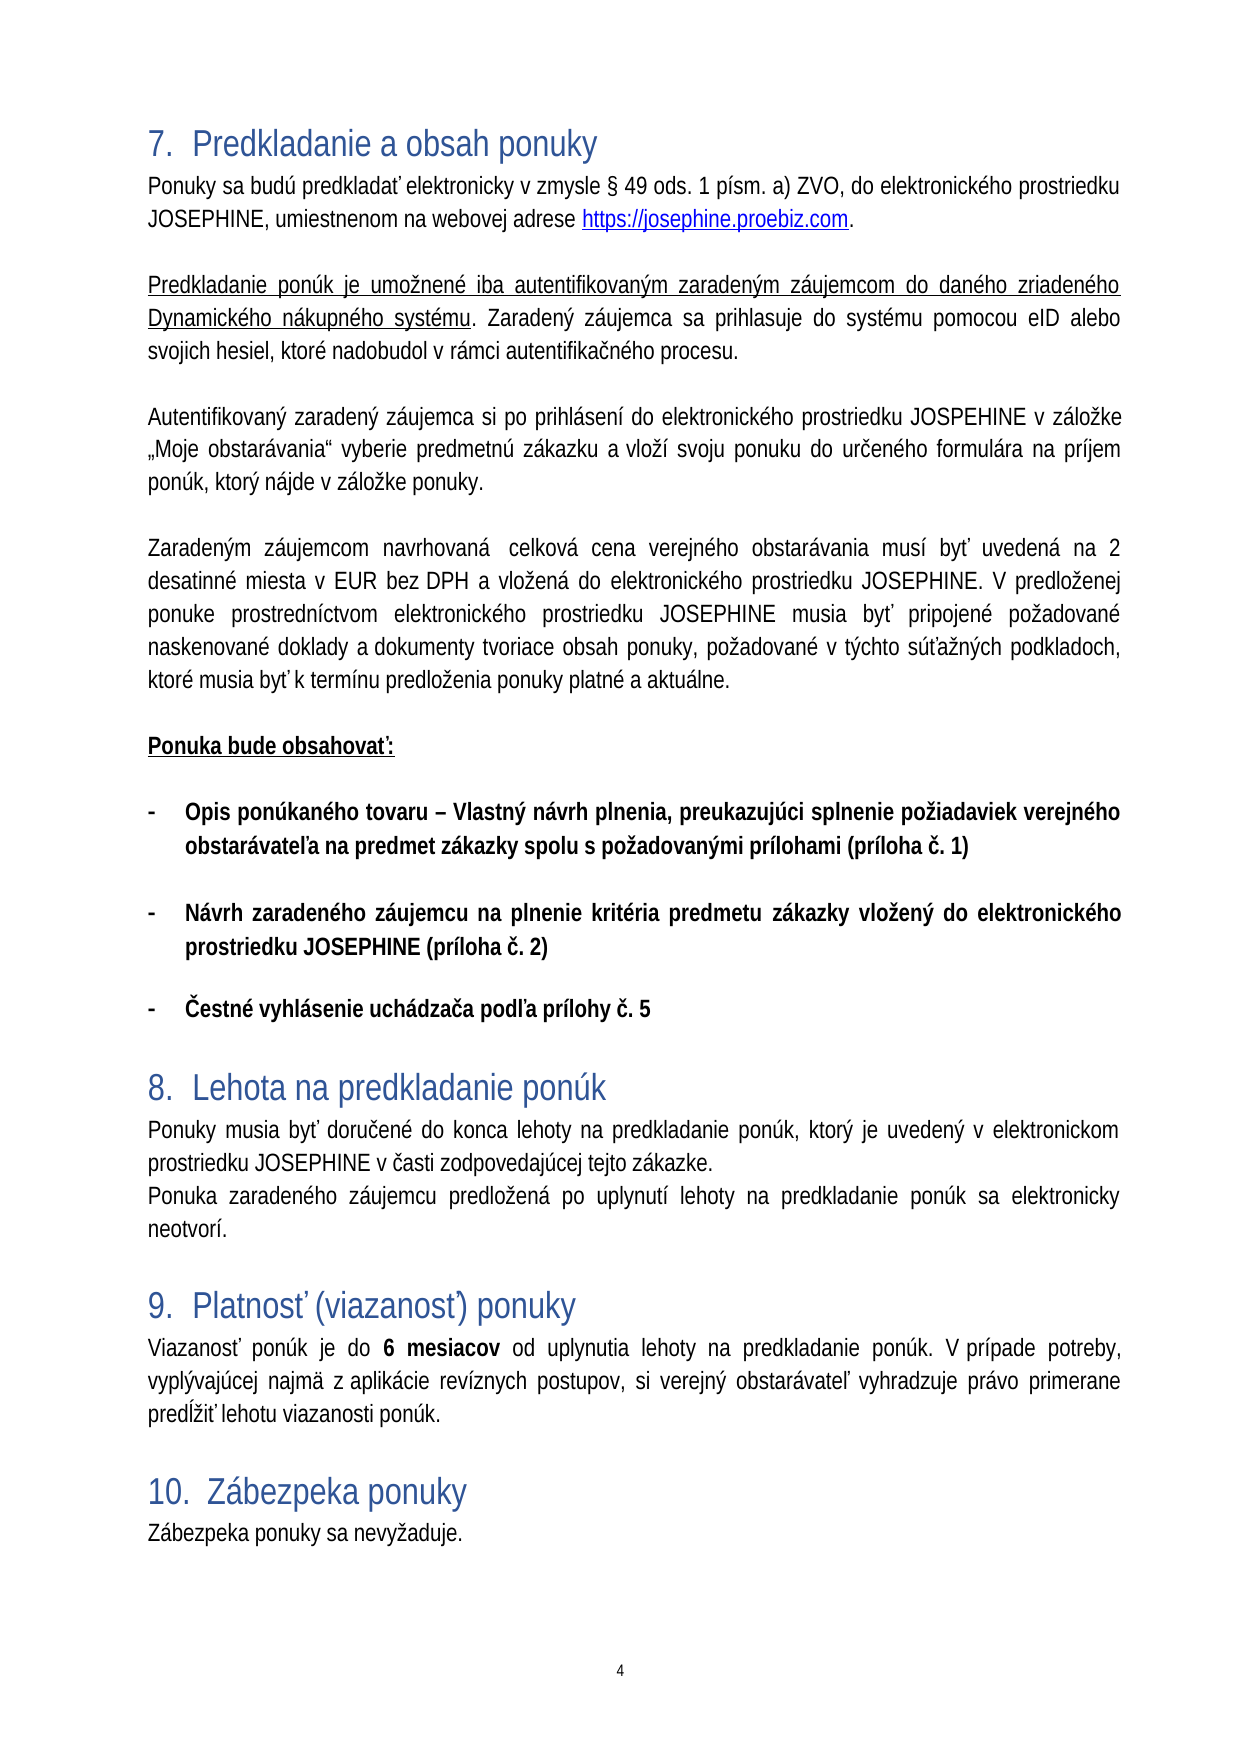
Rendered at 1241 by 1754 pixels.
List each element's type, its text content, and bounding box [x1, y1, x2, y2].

text Zaradeným záujemcom navrhovaná celková cena verejného obstarávania musí byť uvedená na 2 desatinné miesta v EUR bez DPH a vložená do elektronického prostriedku JOSEPHINE. V predloženej ponuke prostredníctvom elektronického prostriedku JOSEPHINE musia byť pripojené požadované naskenované doklady a dokumenty tvoriace obsah ponuky, požadované v týchto súťažných podkladoch, ktoré musia byť k termínu predloženia ponuky platné a aktuálne. [148, 533, 1122, 693]
text Ponuky musia byť doručené do konca lehoty na predkladanie ponúk, ktorý je uvedený v elektronickom prostriedku JOSEPHINE v časti zodpovedajúcej tejto zákazke. [148, 1115, 1122, 1177]
list Čestné vyhlásenie uchádzača podľa prílohy č. 5 [148, 993, 1122, 1024]
text Ponuka bude obsahovať: [148, 731, 1122, 759]
list Návrh zaradeného záujemcu na plnenie kritéria predmetu zákazky vložený do elektronického prostriedku JOSEPHINE (príloha č. 2) [148, 897, 1122, 961]
subtitle Lehota na predkladanie ponúk [148, 1066, 1122, 1109]
text Predkladanie ponúk je umožnené iba autentifikovaným zaradeným záujemcom do daného zriadeného Dynamického nákupného systému. Zaradený záujemca sa prihlasuje do systému pomocou eID alebo svojich hesiel, ktoré nadobudol v rámci autentifikačného procesu. [148, 270, 1122, 364]
text Ponuka zaradeného záujemcu predložená po uplynutí lehoty na predkladanie ponúk sa elektronicky neotvorí. [148, 1181, 1122, 1242]
list Opis ponúkaného tovaru – Vlastný návrh plnenia, preukazujúci splnenie požiadaviek verejného obstarávateľa na predmet zákazky spolu s požadovanými prílohami (príloha č. 1) [148, 797, 1122, 860]
text Viazanosť ponúk je do 6 mesiacov od uplynutia lehoty na predkladanie ponúk. V prípade potreby, vyplývajúcej najmä z aplikácie revíznych postupov, si verejný obstarávateľ vyhradzuje právo primerane predĺžiť lehotu viazanosti ponúk. [148, 1333, 1122, 1428]
subtitle Platnosť (viazanosť) ponuky [148, 1284, 1122, 1327]
subtitle Zábezpeka ponuky [148, 1469, 1122, 1512]
text Autentifikovaný zaradený záujemca si po prihlásení do elektronického prostriedku JOSPEHINE v záložke „Moje obstarávania“ vyberie predmetnú zákazku a vloží svoju ponuku do určeného formulára na príjem ponúk, ktorý nájde v záložke ponuky. [148, 402, 1122, 496]
text Ponuky sa budú predkladať elektronicky v zmysle § 49 ods. 1 písm. a) ZVO, do elektronického prostriedku JOSEPHINE, umiestnenom na webovej adrese https://josephine.proebiz.com. [148, 171, 1122, 233]
text Zábezpeka ponuky sa nevyžaduje. [148, 1518, 1122, 1547]
subtitle Predkladanie a obsah ponuky [148, 122, 1122, 165]
